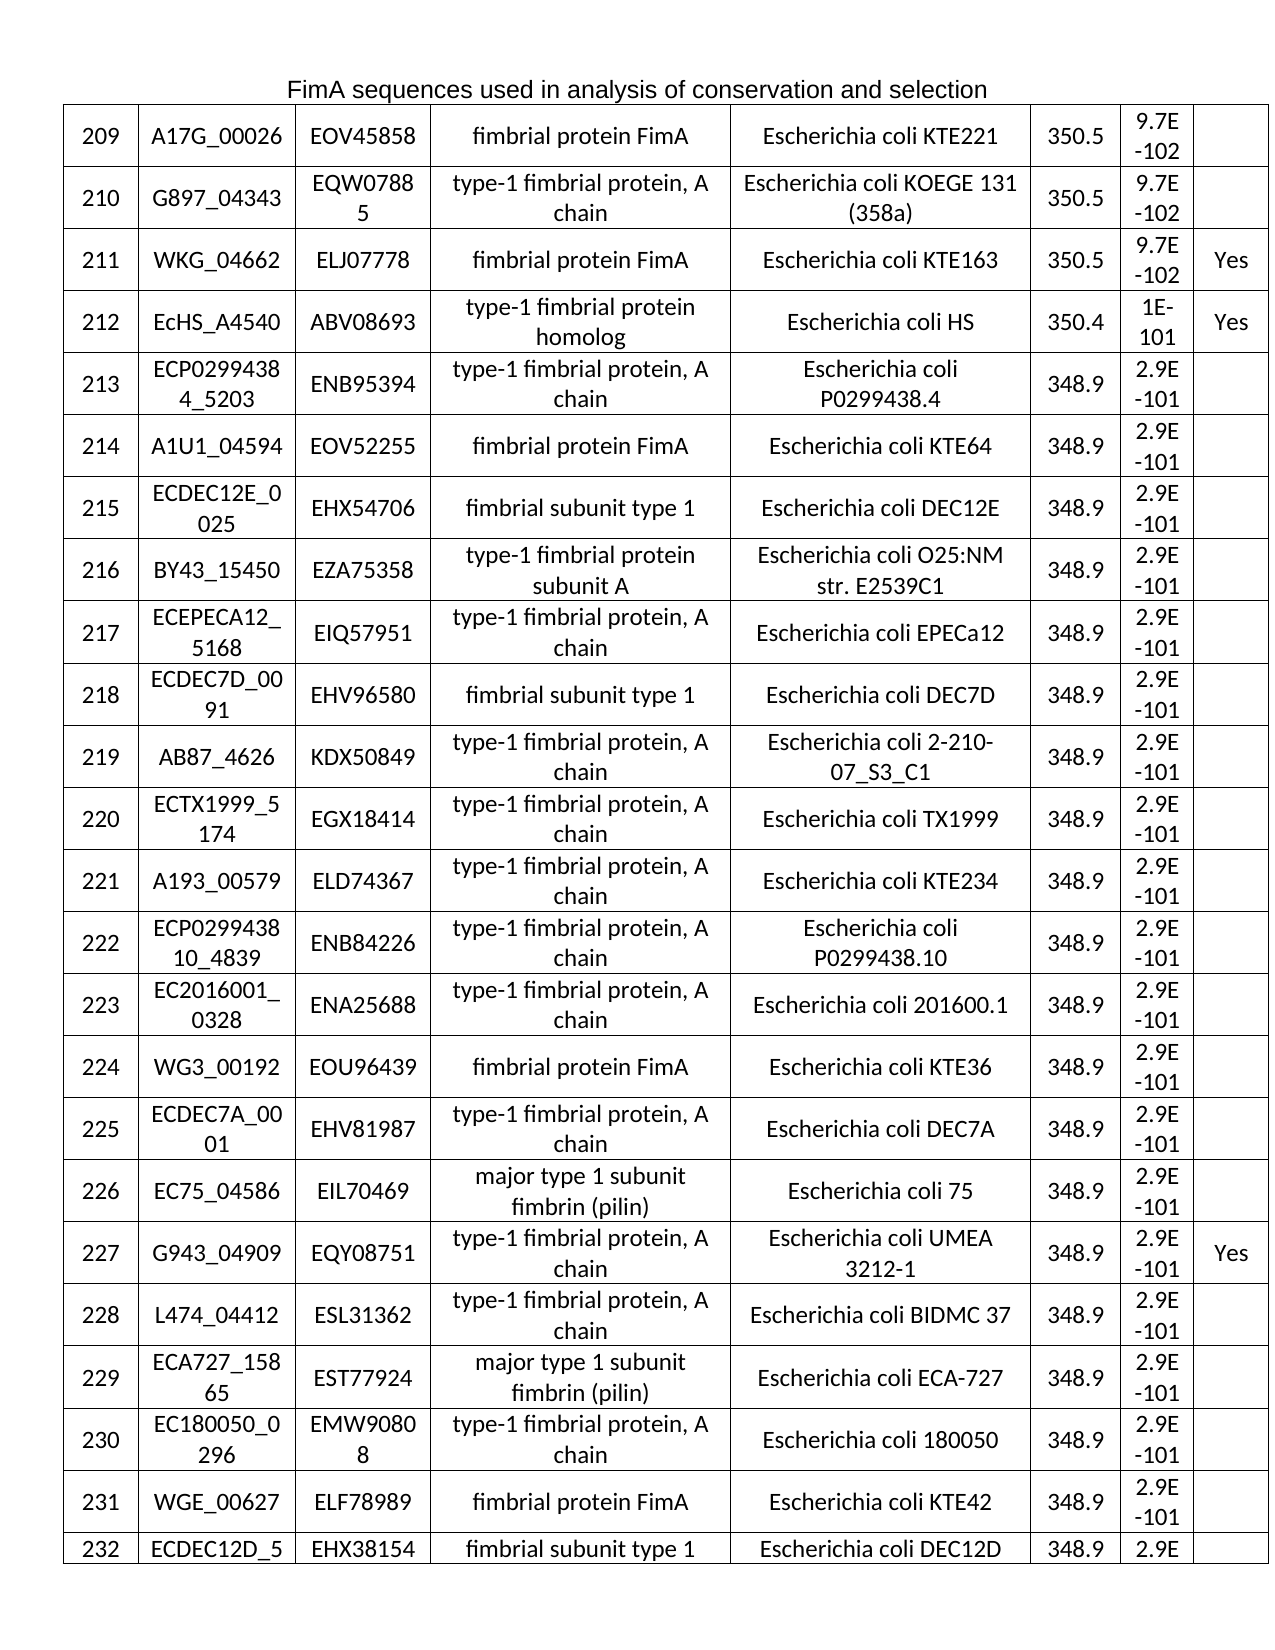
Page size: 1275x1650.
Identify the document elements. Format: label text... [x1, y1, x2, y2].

table_cell EHX38154 [296, 1533, 430, 1563]
table_cell ECEPECA12_5168 [139, 601, 295, 662]
table_cell 221 [64, 850, 138, 911]
table_cell A17G_00026 [139, 105, 295, 166]
table_cell EIL70469 [296, 1160, 430, 1221]
table_cell Escherichia coli KTE42 [731, 1471, 1030, 1532]
table_cell 230 [64, 1409, 138, 1469]
table_cell ELJ07778 [296, 229, 430, 290]
table_cell 2.9E-101 [1121, 788, 1193, 849]
table_cell Escherichia coli KTE36 [731, 1036, 1030, 1097]
table_cell 348.9 [1031, 1098, 1120, 1159]
table_cell L474_04412 [139, 1284, 295, 1345]
table_cell 227 [64, 1222, 138, 1283]
table_cell type-1 fimbrial protein, A chain [431, 1098, 730, 1159]
table_cell 348.9 [1031, 415, 1120, 476]
table_cell 348.9 [1031, 1160, 1120, 1221]
table_cell 2.9E-101 [1121, 601, 1193, 662]
table_cell EIQ57951 [296, 601, 430, 662]
table_cell [1194, 167, 1268, 228]
table_cell Escherichia coli KTE163 [731, 229, 1030, 290]
table_cell Escherichia coli KTE221 [731, 105, 1030, 166]
table_cell 218 [64, 664, 138, 724]
table_cell 2.9E-101 [1121, 1098, 1193, 1159]
table_cell 348.9 [1031, 912, 1120, 973]
table_cell [1194, 1409, 1268, 1469]
table_cell 228 [64, 1284, 138, 1345]
table_cell 2.9E-101 [1121, 1036, 1193, 1097]
table_cell 348.9 [1031, 353, 1120, 414]
table_cell Escherichia coli 75 [731, 1160, 1030, 1221]
table_cell [1194, 850, 1268, 911]
table_cell 348.9 [1031, 788, 1120, 849]
table_cell type-1 fimbrial protein, A chain [431, 167, 730, 228]
table_cell ECDEC12E_0025 [139, 477, 295, 538]
table_cell 2.9E-101 [1121, 850, 1193, 911]
table_cell 216 [64, 539, 138, 600]
table_cell EHV96580 [296, 664, 430, 724]
table_cell type-1 fimbrial protein, A chain [431, 1284, 730, 1345]
table_cell ECDEC7A_0001 [139, 1098, 295, 1159]
table_cell 214 [64, 415, 138, 476]
table_cell type-1 fimbrial protein, A chain [431, 974, 730, 1035]
table_cell 2.9E-101 [1121, 974, 1193, 1035]
table_cell ELF78989 [296, 1471, 430, 1532]
table_cell EC2016001_0328 [139, 974, 295, 1035]
table_cell 2.9E-101 [1121, 1409, 1193, 1469]
table_cell 348.9 [1031, 1471, 1120, 1532]
table_cell ECP02994384_5203 [139, 353, 295, 414]
table_cell 348.9 [1031, 1284, 1120, 1345]
table_cell ENA25688 [296, 974, 430, 1035]
table_cell EGX18414 [296, 788, 430, 849]
table_cell type-1 fimbrial protein subunit A [431, 539, 730, 600]
table_cell EQW07885 [296, 167, 430, 228]
table_cell 2.9E-101 [1121, 1346, 1193, 1407]
table_cell ECDEC7D_0091 [139, 664, 295, 724]
table_cell 222 [64, 912, 138, 973]
table_cell 348.9 [1031, 539, 1120, 600]
table_cell type-1 fimbrial protein, A chain [431, 353, 730, 414]
table_cell Escherichia coli EPECa12 [731, 601, 1030, 662]
table_cell G943_04909 [139, 1222, 295, 1283]
table_cell Yes [1194, 1222, 1268, 1283]
table_cell 225 [64, 1098, 138, 1159]
table_cell 217 [64, 601, 138, 662]
table_cell 2.9E-101 [1121, 477, 1193, 538]
table_cell 209 [64, 105, 138, 166]
table_cell Escherichia coli ECA-727 [731, 1346, 1030, 1407]
table_cell fimbrial subunit type 1 [431, 664, 730, 724]
table_cell type-1 fimbrial protein, A chain [431, 1222, 730, 1283]
table_cell WGE_00627 [139, 1471, 295, 1532]
table_cell A1U1_04594 [139, 415, 295, 476]
table_cell 2.9E-101 [1121, 912, 1193, 973]
table_cell 348.9 [1031, 1533, 1120, 1563]
table_cell 348.9 [1031, 1346, 1120, 1407]
table_cell ECDEC12D_5610 [139, 1533, 295, 1563]
table_cell [1194, 912, 1268, 973]
table_cell 348.9 [1031, 664, 1120, 724]
table_cell 224 [64, 1036, 138, 1097]
table_cell 348.9 [1031, 1409, 1120, 1469]
table_cell 219 [64, 726, 138, 787]
table_cell Yes [1194, 229, 1268, 290]
table_cell 2.9E-101 [1121, 1284, 1193, 1345]
table_cell 210 [64, 167, 138, 228]
table_cell Escherichia coli DEC12E [731, 477, 1030, 538]
table_cell fimbrial protein FimA [431, 1471, 730, 1532]
table_cell [1194, 105, 1268, 166]
table_cell ENB95394 [296, 353, 430, 414]
table_cell [1194, 1098, 1268, 1159]
table_cell WG3_00192 [139, 1036, 295, 1097]
table_cell Escherichia coli TX1999 [731, 788, 1030, 849]
table_cell fimbrial protein FimA [431, 105, 730, 166]
table_cell 226 [64, 1160, 138, 1221]
table_cell WKG_04662 [139, 229, 295, 290]
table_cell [431, 1533, 730, 1563]
table_cell [1194, 1284, 1268, 1345]
table_cell 9.7E-102 [1121, 229, 1193, 290]
table_cell ECP029943810_4839 [139, 912, 295, 973]
table_cell fimbrial subunit type 1 [431, 477, 730, 538]
table_cell 229 [64, 1346, 138, 1407]
table_cell fimbrial protein FimA [431, 1036, 730, 1097]
table_cell Yes [1194, 291, 1268, 352]
table_cell Escherichia coli UMEA 3212-1 [731, 1222, 1030, 1283]
table_cell EC180050_0296 [139, 1409, 295, 1469]
table_cell [1194, 539, 1268, 600]
table_cell 348.9 [1031, 477, 1120, 538]
table_cell EOV45858 [296, 105, 430, 166]
table_cell 2.9E-101 [1121, 415, 1193, 476]
table_cell 231 [64, 1471, 138, 1532]
table_cell type-1 fimbrial protein, A chain [431, 726, 730, 787]
table_cell Escherichia coli 201600.1 [731, 974, 1030, 1035]
table_cell A193_00579 [139, 850, 295, 911]
table_cell major type 1 subunit fimbrin (pilin) [431, 1346, 730, 1407]
table_cell 1E-101 [1121, 291, 1193, 352]
table_cell 2.9E-101 [1121, 1160, 1193, 1221]
table_cell type-1 fimbrial protein, A chain [431, 912, 730, 973]
table_cell G897_04343 [139, 167, 295, 228]
table_cell 211 [64, 229, 138, 290]
table_cell Escherichia coli DEC7A [731, 1098, 1030, 1159]
table_cell [1194, 1471, 1268, 1532]
table_cell major type 1 subunit fimbrin (pilin) [431, 1160, 730, 1221]
table_cell EQY08751 [296, 1222, 430, 1283]
table_cell [1194, 353, 1268, 414]
table_cell 348.9 [1031, 1036, 1120, 1097]
table_cell 2.9E-101 [1121, 1533, 1193, 1563]
table_cell EZA75358 [296, 539, 430, 600]
table_cell 348.9 [1031, 974, 1120, 1035]
table_cell EOV52255 [296, 415, 430, 476]
table_cell [1194, 664, 1268, 724]
table_cell EMW90808 [296, 1409, 430, 1469]
table_cell 2.9E-101 [1121, 726, 1193, 787]
table_cell EHV81987 [296, 1098, 430, 1159]
table_cell 348.9 [1031, 1222, 1120, 1283]
table_cell ABV08693 [296, 291, 430, 352]
table_cell ELD74367 [296, 850, 430, 911]
table_cell EC75_04586 [139, 1160, 295, 1221]
table_cell 2.9E-101 [1121, 353, 1193, 414]
table_cell [1194, 974, 1268, 1035]
table_cell 9.7E-102 [1121, 167, 1193, 228]
table_cell EOU96439 [296, 1036, 430, 1097]
table_cell 350.4 [1031, 291, 1120, 352]
table_cell 220 [64, 788, 138, 849]
table_cell 350.5 [1031, 167, 1120, 228]
table_cell ESL31362 [296, 1284, 430, 1345]
table_cell [1194, 1160, 1268, 1221]
table_cell BY43_15450 [139, 539, 295, 600]
table_cell 2.9E-101 [1121, 1471, 1193, 1532]
table_cell Escherichia coli HS [731, 291, 1030, 352]
table_cell 9.7E-102 [1121, 105, 1193, 166]
table_cell type-1 fimbrial protein, A chain [431, 601, 730, 662]
table_cell 215 [64, 477, 138, 538]
table_cell [1194, 477, 1268, 538]
table_cell 2.9E-101 [1121, 1222, 1193, 1283]
table_cell 348.9 [1031, 601, 1120, 662]
table_cell 350.5 [1031, 105, 1120, 166]
table_cell EcHS_A4540 [139, 291, 295, 352]
table_cell ECTX1999_5174 [139, 788, 295, 849]
table_cell 348.9 [1031, 850, 1120, 911]
table_cell 232 [64, 1533, 138, 1563]
table_cell 223 [64, 974, 138, 1035]
table_cell 348.9 [1031, 726, 1120, 787]
table_cell Escherichia coli KTE64 [731, 415, 1030, 476]
table_cell Escherichia coli P0299438.10 [731, 912, 1030, 973]
table_cell Escherichia coli KOEGE 131 (358a) [731, 167, 1030, 228]
table_cell Escherichia coli 2-210-07_S3_C1 [731, 726, 1030, 787]
table_cell Escherichia coli O25:NM str. E2539C1 [731, 539, 1030, 600]
table_cell Escherichia coli DEC7D [731, 664, 1030, 724]
table_cell ECA727_15865 [139, 1346, 295, 1407]
table_cell type-1 fimbrial protein, A chain [431, 1409, 730, 1469]
table_cell 213 [64, 353, 138, 414]
table_cell 2.9E-101 [1121, 664, 1193, 724]
table_cell 2.9E-101 [1121, 539, 1193, 600]
table_cell [1194, 1533, 1268, 1563]
table_cell Escherichia coli KTE234 [731, 850, 1030, 911]
table_cell [1194, 726, 1268, 787]
table_cell AB87_4626 [139, 726, 295, 787]
table_cell KDX50849 [296, 726, 430, 787]
table_cell type-1 fimbrial protein, A chain [431, 788, 730, 849]
table_cell type-1 fimbrial protein, A chain [431, 850, 730, 911]
table_cell [1194, 601, 1268, 662]
table_cell 350.5 [1031, 229, 1120, 290]
table_cell EST77924 [296, 1346, 430, 1407]
table_cell [1194, 1346, 1268, 1407]
table_cell 212 [64, 291, 138, 352]
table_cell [731, 1533, 1030, 1563]
table_cell fimbrial protein FimA [431, 415, 730, 476]
table_cell type-1 fimbrial protein homolog [431, 291, 730, 352]
table_cell [1194, 415, 1268, 476]
table_cell EHX54706 [296, 477, 430, 538]
table_cell [1194, 1036, 1268, 1097]
table_cell Escherichia coli 180050 [731, 1409, 1030, 1469]
table_cell Escherichia coli BIDMC 37 [731, 1284, 1030, 1345]
table_cell Escherichia coli P0299438.4 [731, 353, 1030, 414]
table_cell [1194, 788, 1268, 849]
table_cell ENB84226 [296, 912, 430, 973]
table_cell fimbrial protein FimA [431, 229, 730, 290]
